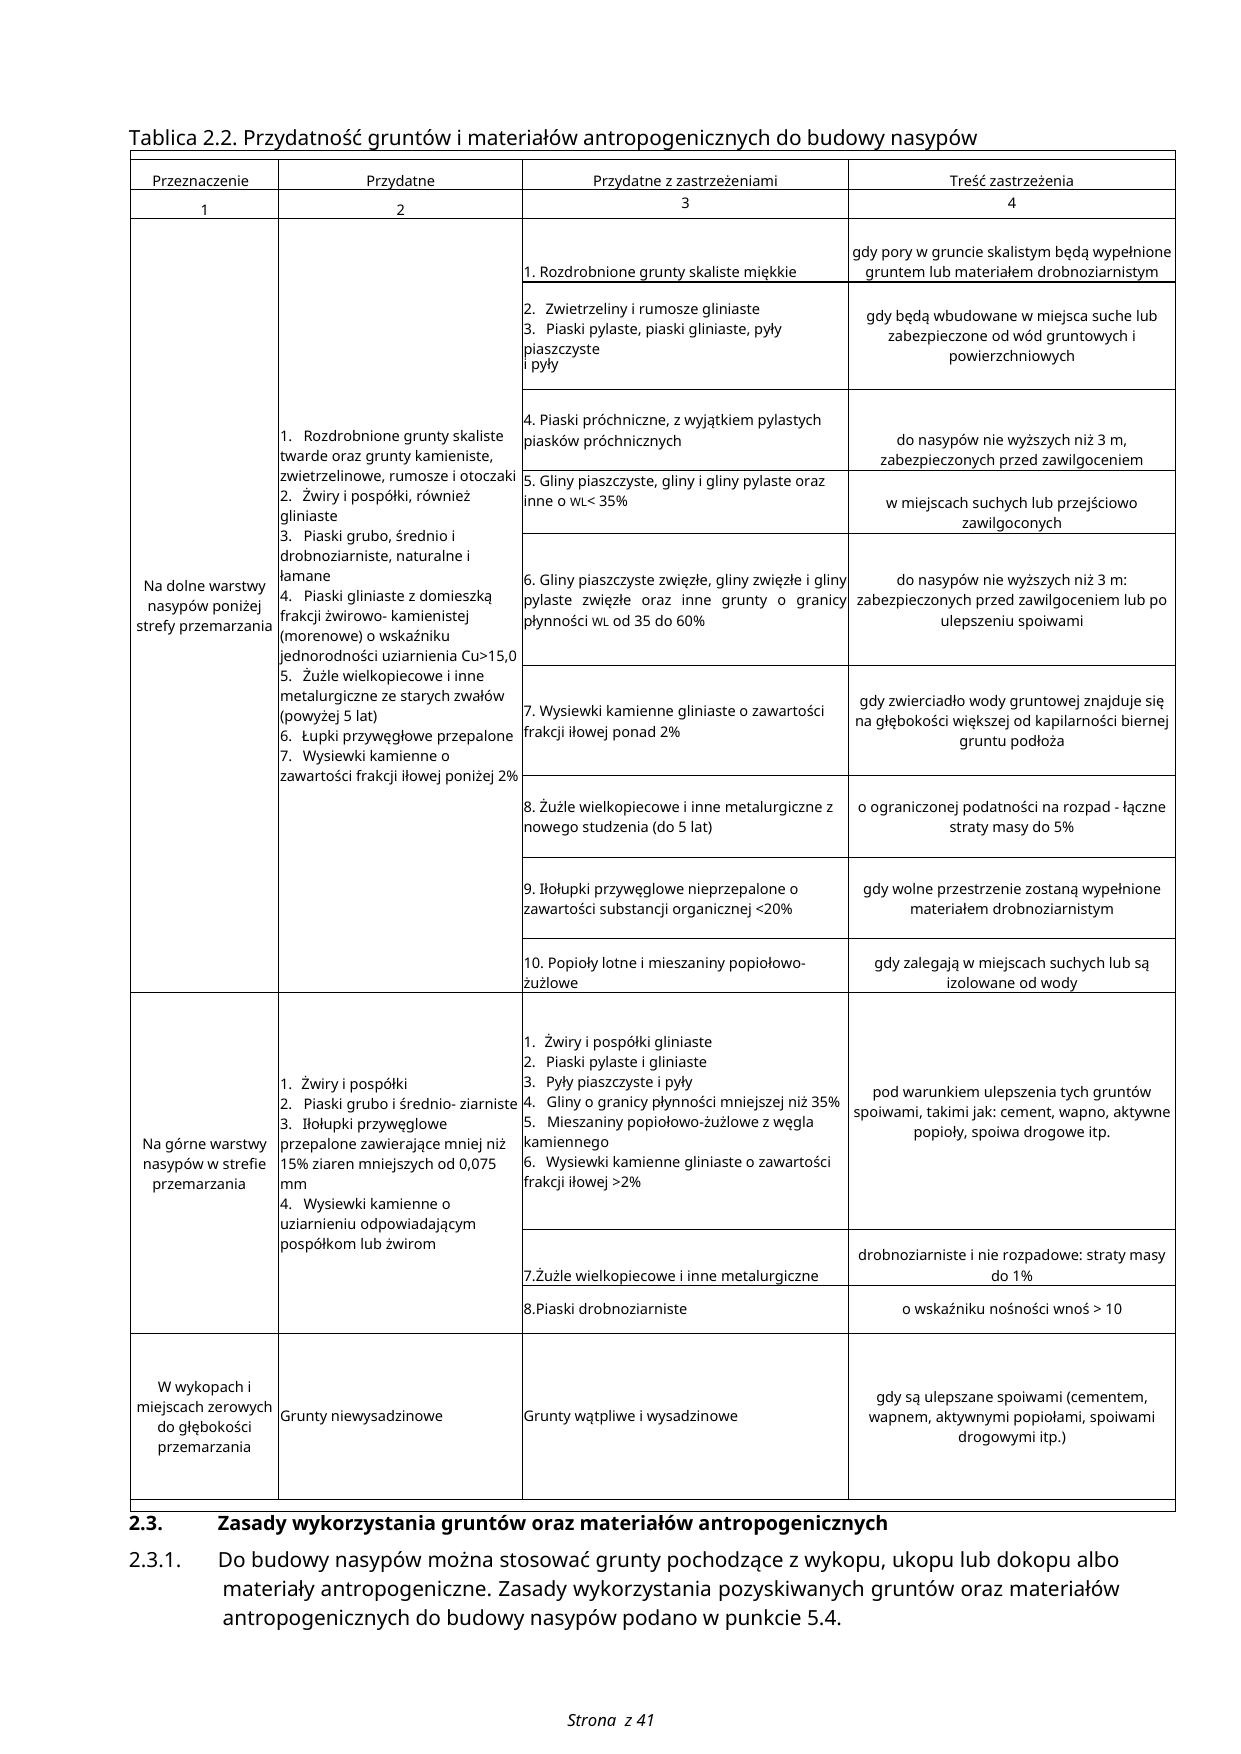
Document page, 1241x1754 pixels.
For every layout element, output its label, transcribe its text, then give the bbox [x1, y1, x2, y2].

table_cell gdy są ulepszane spoiwami (cementem, wapnem, aktywnymi popiołami, spoiwami drogowymi itp.) [849, 1334, 1175, 1499]
table_cell 8.Piaski drobnoziarniste [523, 1286, 848, 1333]
table_cell 5. Gliny piaszczyste, gliny i gliny pylaste oraz inne o wl< 35% [523, 471, 848, 532]
table_cell Grunty wątpliwe i wysadzinowe [523, 1334, 848, 1499]
table_cell do nasypów nie wyższych niż 3 m, zabezpieczonych przed zawilgoceniem [849, 390, 1175, 470]
list Zasady wykorzystania gruntów oraz materiałów antropogenicznych [129, 1514, 1177, 1534]
table_cell o ograniczonej podatności na rozpad - łączne straty masy do 5% [849, 776, 1175, 857]
table_header Przydatne [279, 160, 522, 189]
table_cell gdy wolne przestrzenie zostaną wypełnione materiałem drobnoziarnistym [849, 858, 1175, 938]
table_cell W wykopach i miejscach zerowych do głębokości przemarzania [131, 1334, 278, 1499]
table_cell 2 [279, 190, 522, 218]
table_cell Rozdrobnione grunty skaliste twarde oraz grunty kamieniste, zwietrzelinowe, rumosze i otoczaki Żwiry i pospółki, również gliniaste Piaski grubo, średnio i drobnoziarniste, naturalne i łamane Piaski gliniaste z domieszką frakcji żwirowo- kamienistej (morenowe) o wskaźniku jednorodności uziarnienia Cu>15,0 Żużle wielkopiecowe i inne metalurgiczne ze starych zwałów (powyżej 5 lat) Łupki przywęgłowe przepalone Wysiewki kamienne o zawartości frakcji iłowej poniżej 2% [279, 219, 522, 992]
table_cell 1 [131, 190, 278, 218]
table_header Przydatne z zastrzeżeniami [523, 160, 848, 189]
table_cell 7.Żużle wielkopiecowe i inne metalurgiczne [523, 1230, 848, 1285]
table_cell 8. Żużle wielkopiecowe i inne metalurgiczne z nowego studzenia (do 5 lat) [523, 776, 848, 857]
table_cell gdy będą wbudowane w miejsca suche lub zabezpieczone od wód gruntowych i powierzchniowych [849, 283, 1175, 388]
table_header Przeznaczenie [131, 160, 278, 189]
table_cell w miejscach suchych lub przejściowo zawilgoconych [849, 471, 1175, 532]
table_header Treść zastrzeżenia [849, 160, 1175, 189]
table_cell Na górne warstwy nasypów w strefie przemarzania [131, 993, 278, 1333]
table_cell gdy zwierciadło wody gruntowej znajduje się na głębokości większej od kapilarności biernej gruntu podłoża [849, 666, 1175, 775]
text Tablica 2.2. Przydatność gruntów i materiałów antropogenicznych do budowy nasypów [129, 129, 1177, 150]
table_cell Zwietrzeliny i rumosze gliniaste Piaski pylaste, piaski gliniaste, pyły piaszczyste i pyły [523, 283, 848, 388]
table_cell gdy zalegają w miejscach suchych lub są izolowane od wody [849, 939, 1175, 992]
table_cell drobnoziarniste i nie rozpadowe: straty masy do 1% [849, 1230, 1175, 1285]
table_cell 6. Gliny piaszczyste zwięzłe, gliny zwięzłe i gliny pylaste zwięzłe oraz inne grunty o granicy płynności wl od 35 do 60% [523, 534, 848, 665]
table_cell Żwiry i pospółki Piaski grubo i średnio- ziarniste Iłołupki przywęglowe przepalone zawierające mniej niż 15% ziaren mniejszych od 0,075 mm Wysiewki kamienne o uziarnieniu odpowiadającym pospółkom lub żwirom [279, 993, 522, 1333]
table_cell Grunty niewysadzinowe [279, 1334, 522, 1499]
table_cell gdy pory w gruncie skalistym będą wypełnione gruntem lub materiałem drobnoziarnistym [849, 219, 1175, 281]
table_cell Żwiry i pospółki gliniaste Piaski pylaste i gliniaste Pyły piaszczyste i pyły Gliny o granicy płynności mniejszej niż 35% Mieszaniny popiołowo-żużlowe z węgla kamiennego Wysiewki kamienne gliniaste o zawartości frakcji iłowej >2% [523, 993, 848, 1229]
list Do budowy nasypów można stosować grunty pochodzące z wykopu, ukopu lub dokopu albo materiały antropogeniczne. Zasady wykorzystania pozyskiwanych gruntów oraz materiałów antropogenicznych do budowy nasypów podano w punkcie 5.4. [129, 1544, 1121, 1631]
table_cell 3 [523, 190, 848, 218]
table_cell Na dolne warstwy nasypów poniżej strefy przemarzania [131, 219, 278, 992]
table_cell pod warunkiem ulepszenia tych gruntów spoiwami, takimi jak: cement, wapno, aktywne popioły, spoiwa drogowe itp. [849, 993, 1175, 1229]
table_cell o wskaźniku nośności wnoś > 10 [849, 1286, 1175, 1333]
table_cell 7. Wysiewki kamienne gliniaste o zawartości frakcji iłowej ponad 2% [523, 666, 848, 775]
table_cell 4 [849, 190, 1175, 218]
table_cell 4. Piaski próchniczne, z wyjątkiem pylastych piasków próchnicznych [523, 390, 848, 470]
table_cell 9. Iłołupki przywęglowe nieprzepalone o zawartości substancji organicznej <20% [523, 858, 848, 938]
table_cell 10. Popioły lotne i mieszaniny popiołowo-żużlowe [523, 939, 848, 992]
table_cell 1. Rozdrobnione grunty skaliste miękkie [523, 219, 848, 281]
table_cell do nasypów nie wyższych niż 3 m: zabezpieczonych przed zawilgoceniem lub po ulepszeniu spoiwami [849, 534, 1175, 665]
